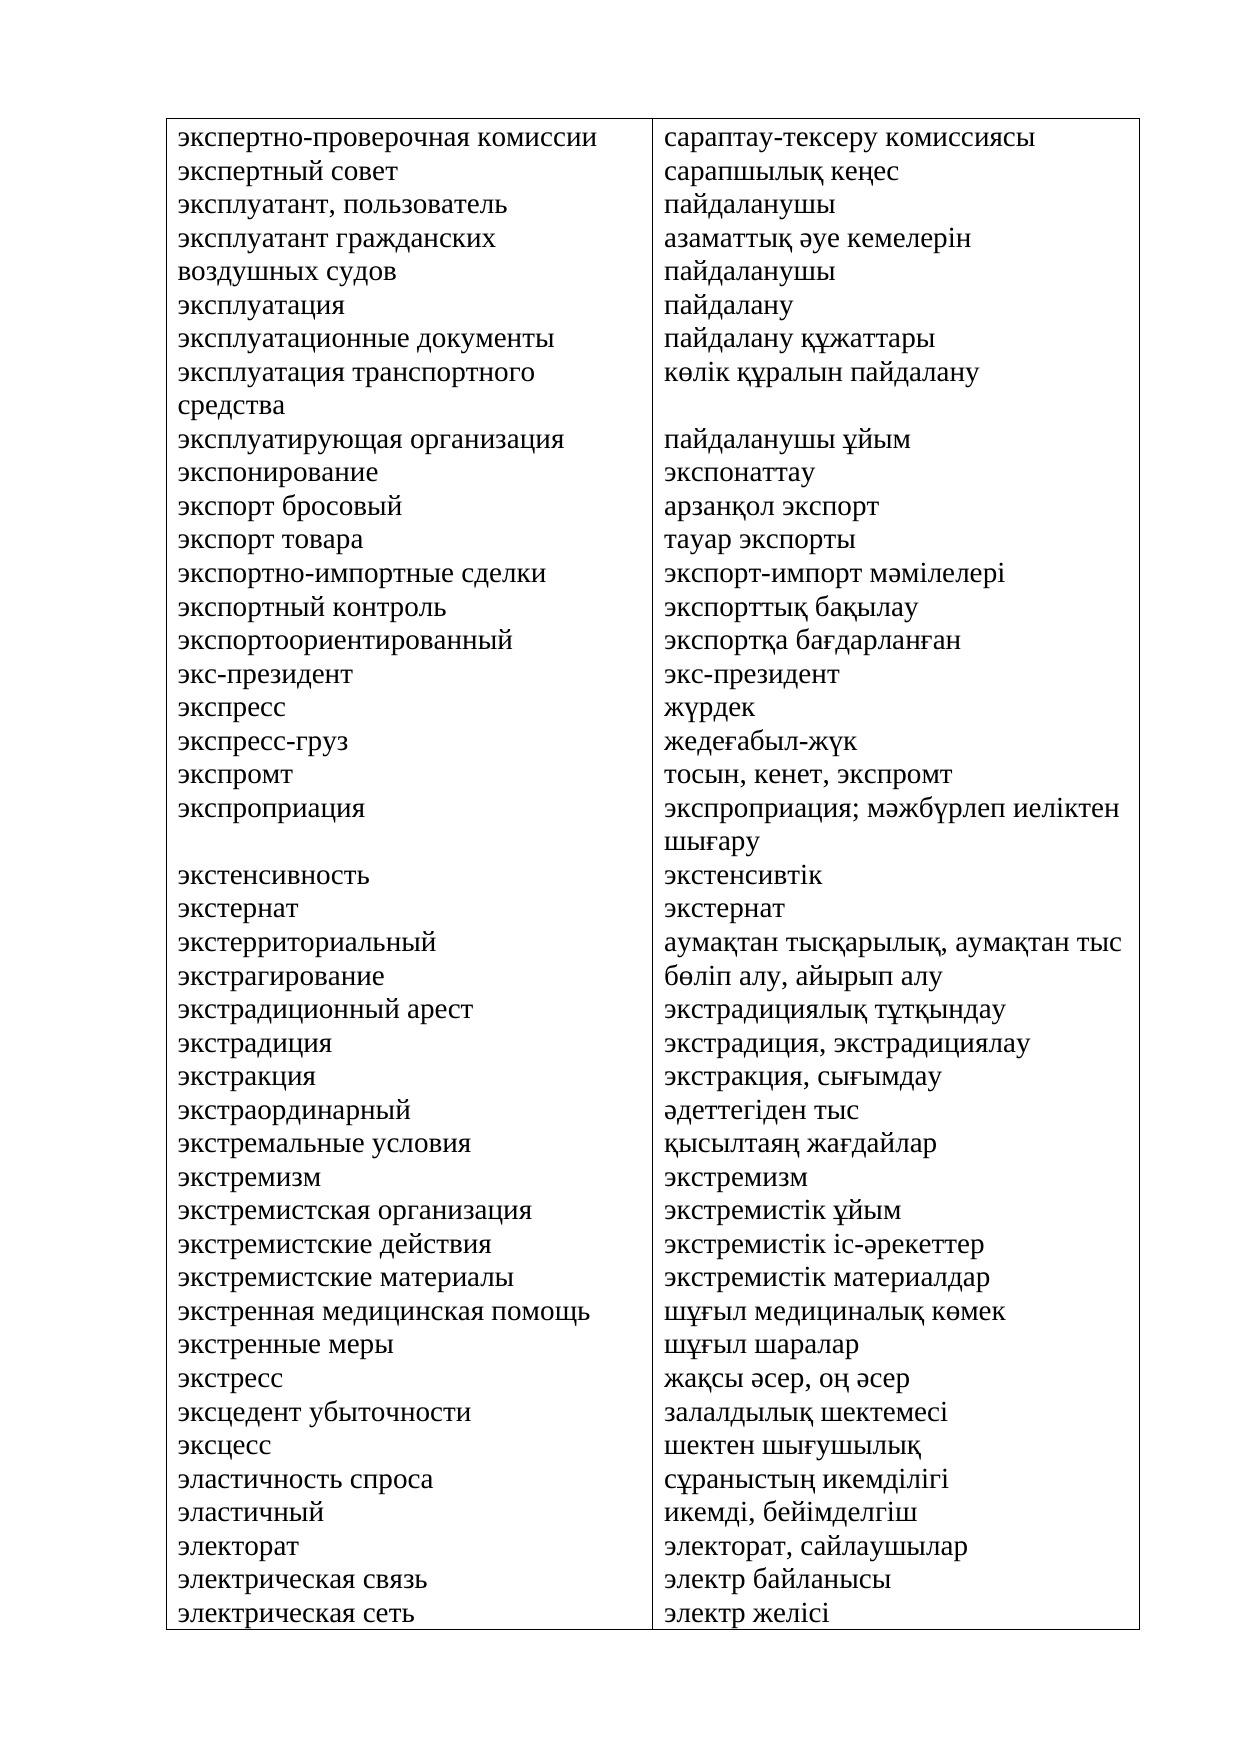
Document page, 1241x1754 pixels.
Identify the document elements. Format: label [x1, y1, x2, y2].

table_header [167, 119, 652, 1628]
table_header [653, 119, 1139, 1628]
